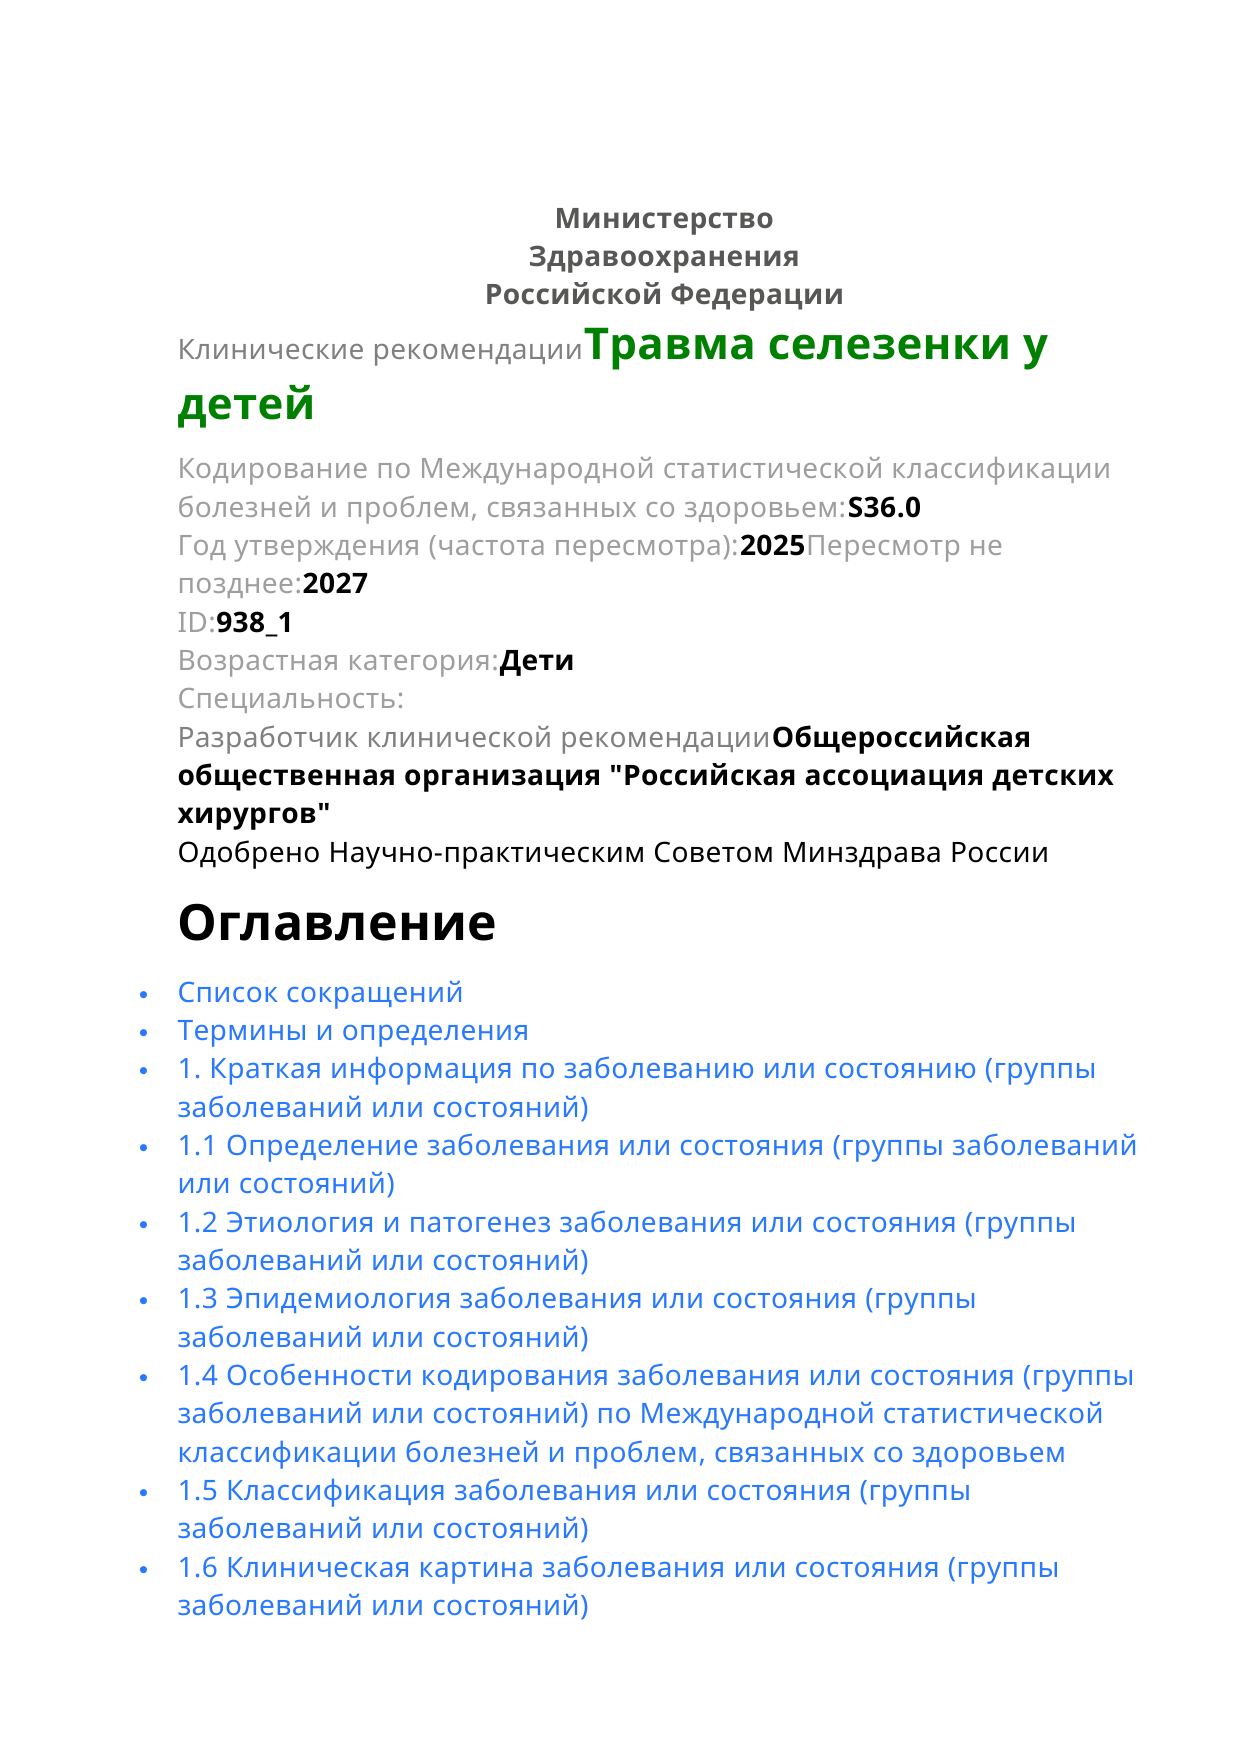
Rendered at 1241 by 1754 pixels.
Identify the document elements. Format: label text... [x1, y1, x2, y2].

list 1. Краткая информация по заболеванию или состоянию (группы заболеваний или состояний) [140, 1049, 1152, 1125]
text Клинические рекомендацииТравма селезенки у детей [177, 313, 1152, 432]
text ID:938_1 [177, 602, 1152, 641]
list Список сокращений [140, 972, 1152, 1010]
text Специальность: [177, 679, 1152, 717]
list 1.6 Клиническая картина заболевания или состояния (группы заболеваний или состояний) [140, 1547, 1152, 1624]
text Оглавление [177, 887, 1152, 955]
list 1.4 Особенности кодирования заболевания или состояния (группы заболеваний или состояний) по Международной статистической классификации болезней и проблем, связанных со здоровьем [140, 1355, 1152, 1470]
list 1.1 Определение заболевания или состояния (группы заболеваний или состояний) [140, 1125, 1152, 1202]
list Термины и определения [140, 1010, 1152, 1049]
text Одобрено Научно-практическим Советом Минздрава России [177, 832, 1152, 871]
list 1.3 Эпидемиология заболевания или состояния (группы заболеваний или состояний) [140, 1279, 1152, 1355]
list 1.5 Классификация заболевания или состояния (группы заболеваний или состояний) [140, 1470, 1152, 1547]
text Год утверждения (частота пересмотра):2025Пересмотр не позднее:2027 [177, 526, 1152, 602]
text Возрастная категория:Дети [177, 641, 1152, 679]
text Кодирование по Международной статистической классификации болезней и проблем, связанных со здоровьем:S36.0 [177, 449, 1152, 526]
list 1.2 Этиология и патогенез заболевания или состояния (группы заболеваний или состояний) [140, 1202, 1152, 1279]
text Министерство Здравоохранения Российской Федерации [177, 198, 1152, 313]
text Разработчик клинической рекомендацииОбщероссийская общественная организация "Российская ассоциация детских хирургов" [177, 717, 1152, 832]
